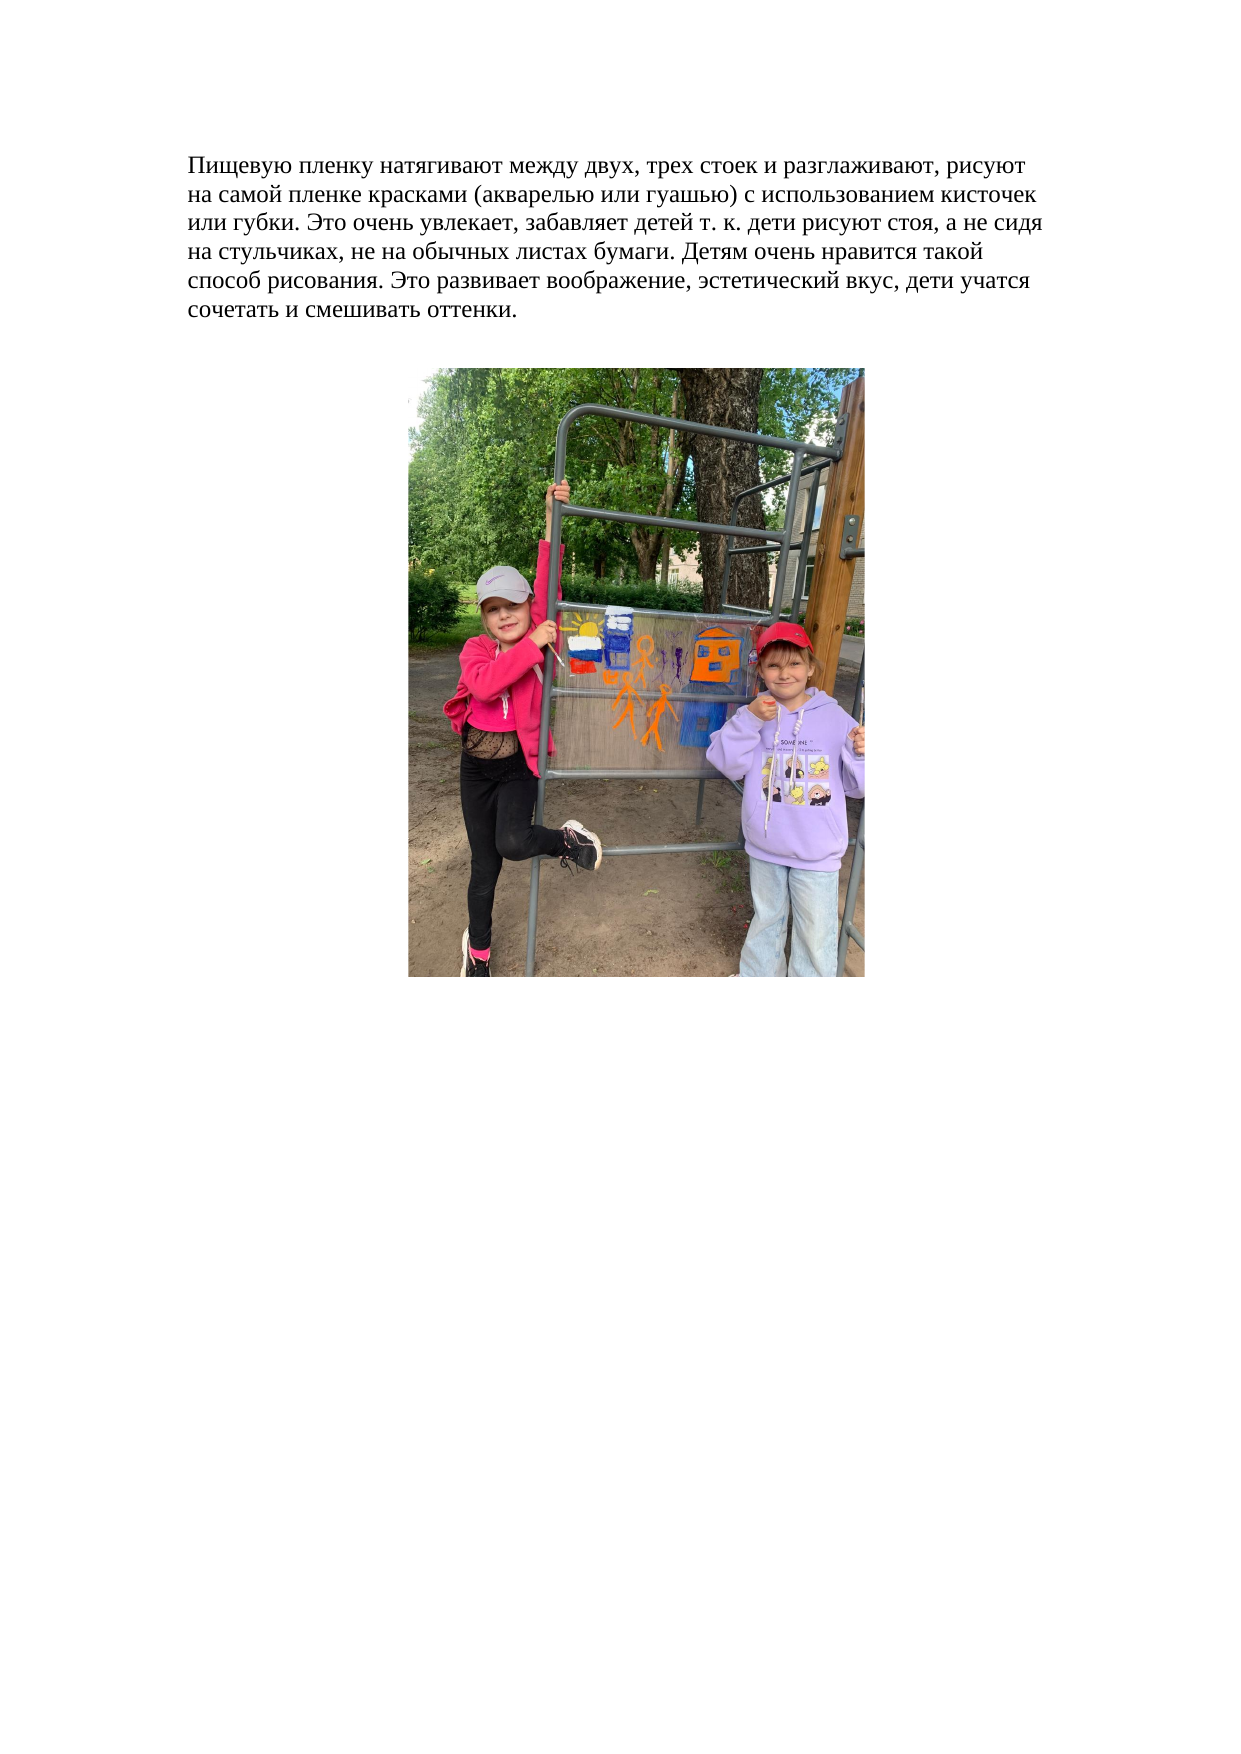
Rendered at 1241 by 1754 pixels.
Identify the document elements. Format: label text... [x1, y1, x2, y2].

text Пищевую пленку натягивают между двух, трех стоек и разглаживают, рисуют на самой пленке красками (акварелью или гуашью) с использованием кисточек или губки. Это очень увлекает, забавляет детей т. к. дети рисуют стоя, а не сидя на стульчиках, не на обычных листах бумаги. Детям очень нравится такой способ рисования. Это развивает воображение, эстетический вкус, дети учатся сочетать и смешивать оттенки. [187, 150, 1053, 322]
picture [408, 368, 865, 977]
